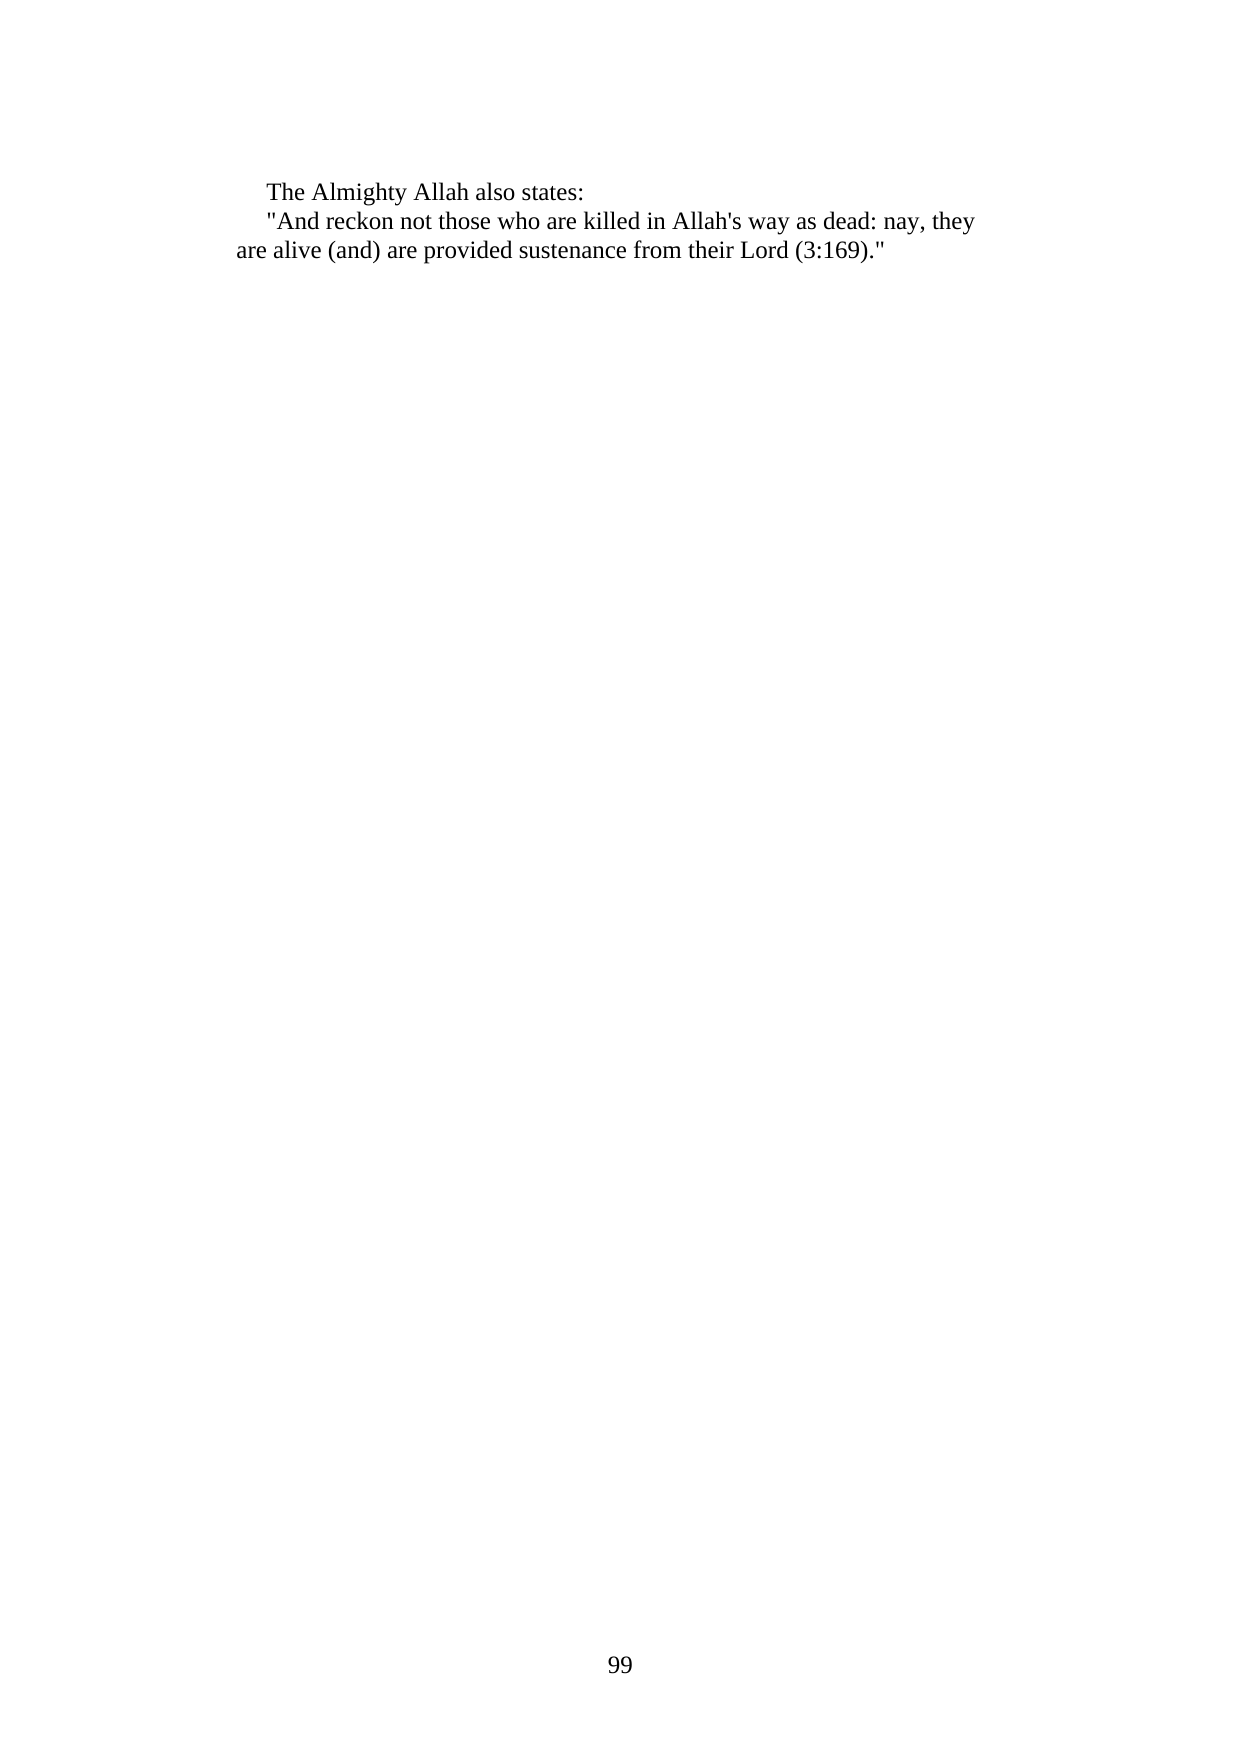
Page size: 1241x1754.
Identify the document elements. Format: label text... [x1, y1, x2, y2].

text The Almighty Allah also states: [236, 177, 1004, 206]
text "And reckon not those who are killed in Allah's way as dead: nay, they are alive (and) are provided sustenance from their Lord (3:169)." [236, 206, 1004, 263]
